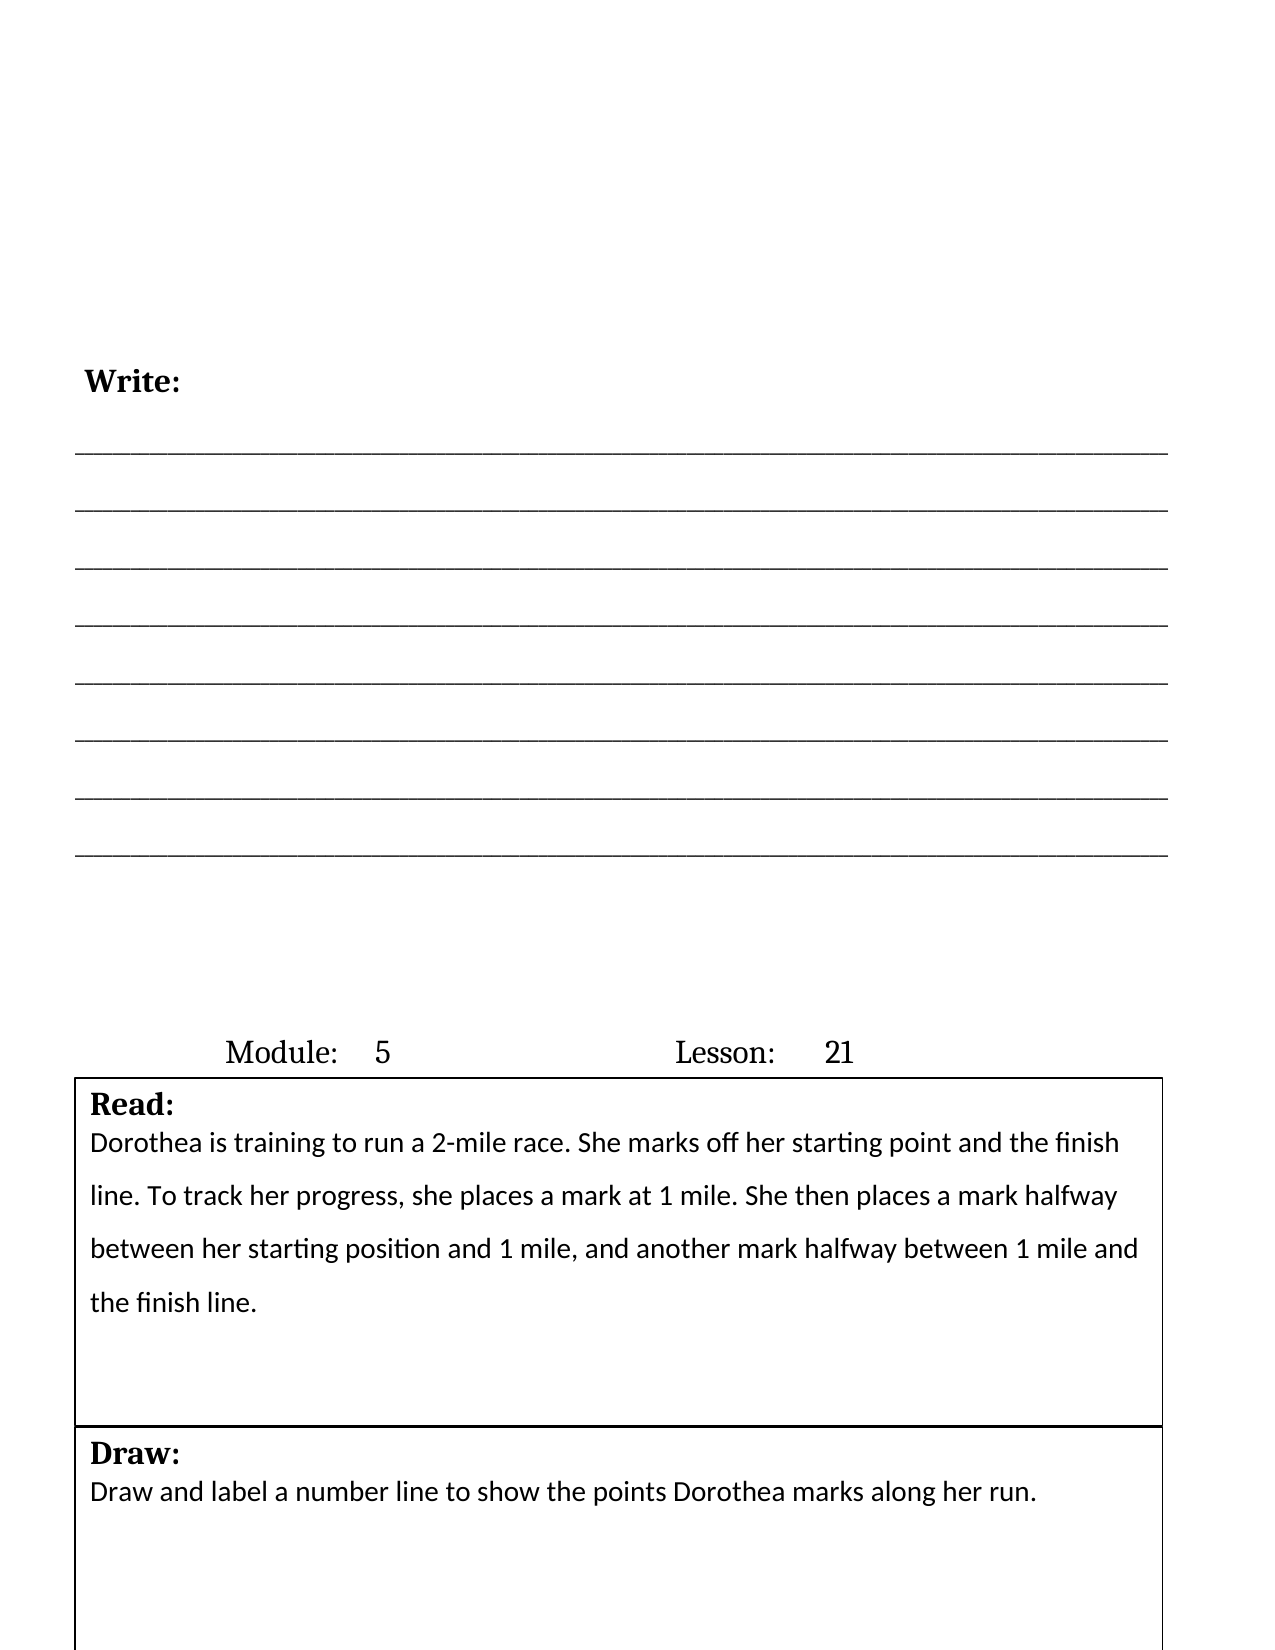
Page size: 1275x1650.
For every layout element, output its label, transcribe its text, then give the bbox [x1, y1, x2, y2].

text Write: [84, 362, 1200, 401]
text ______________________________________________________________________________________________________________________ [75, 544, 1200, 573]
text ______________________________________________________________________________________________________________________ [75, 717, 1200, 746]
text ______________________________________________________________________________________________________________________ [75, 774, 1200, 803]
text ______________________________________________________________________________________________________________________ [75, 429, 1200, 458]
text ______________________________________________________________________________________________________________________ [75, 602, 1200, 631]
text ______________________________________________________________________________________________________________________ [75, 659, 1200, 688]
text ______________________________________________________________________________________________________________________ [75, 832, 1200, 861]
text Module: 5 Lesson: 21 [75, 1033, 1200, 1072]
text ______________________________________________________________________________________________________________________ [75, 487, 1200, 516]
